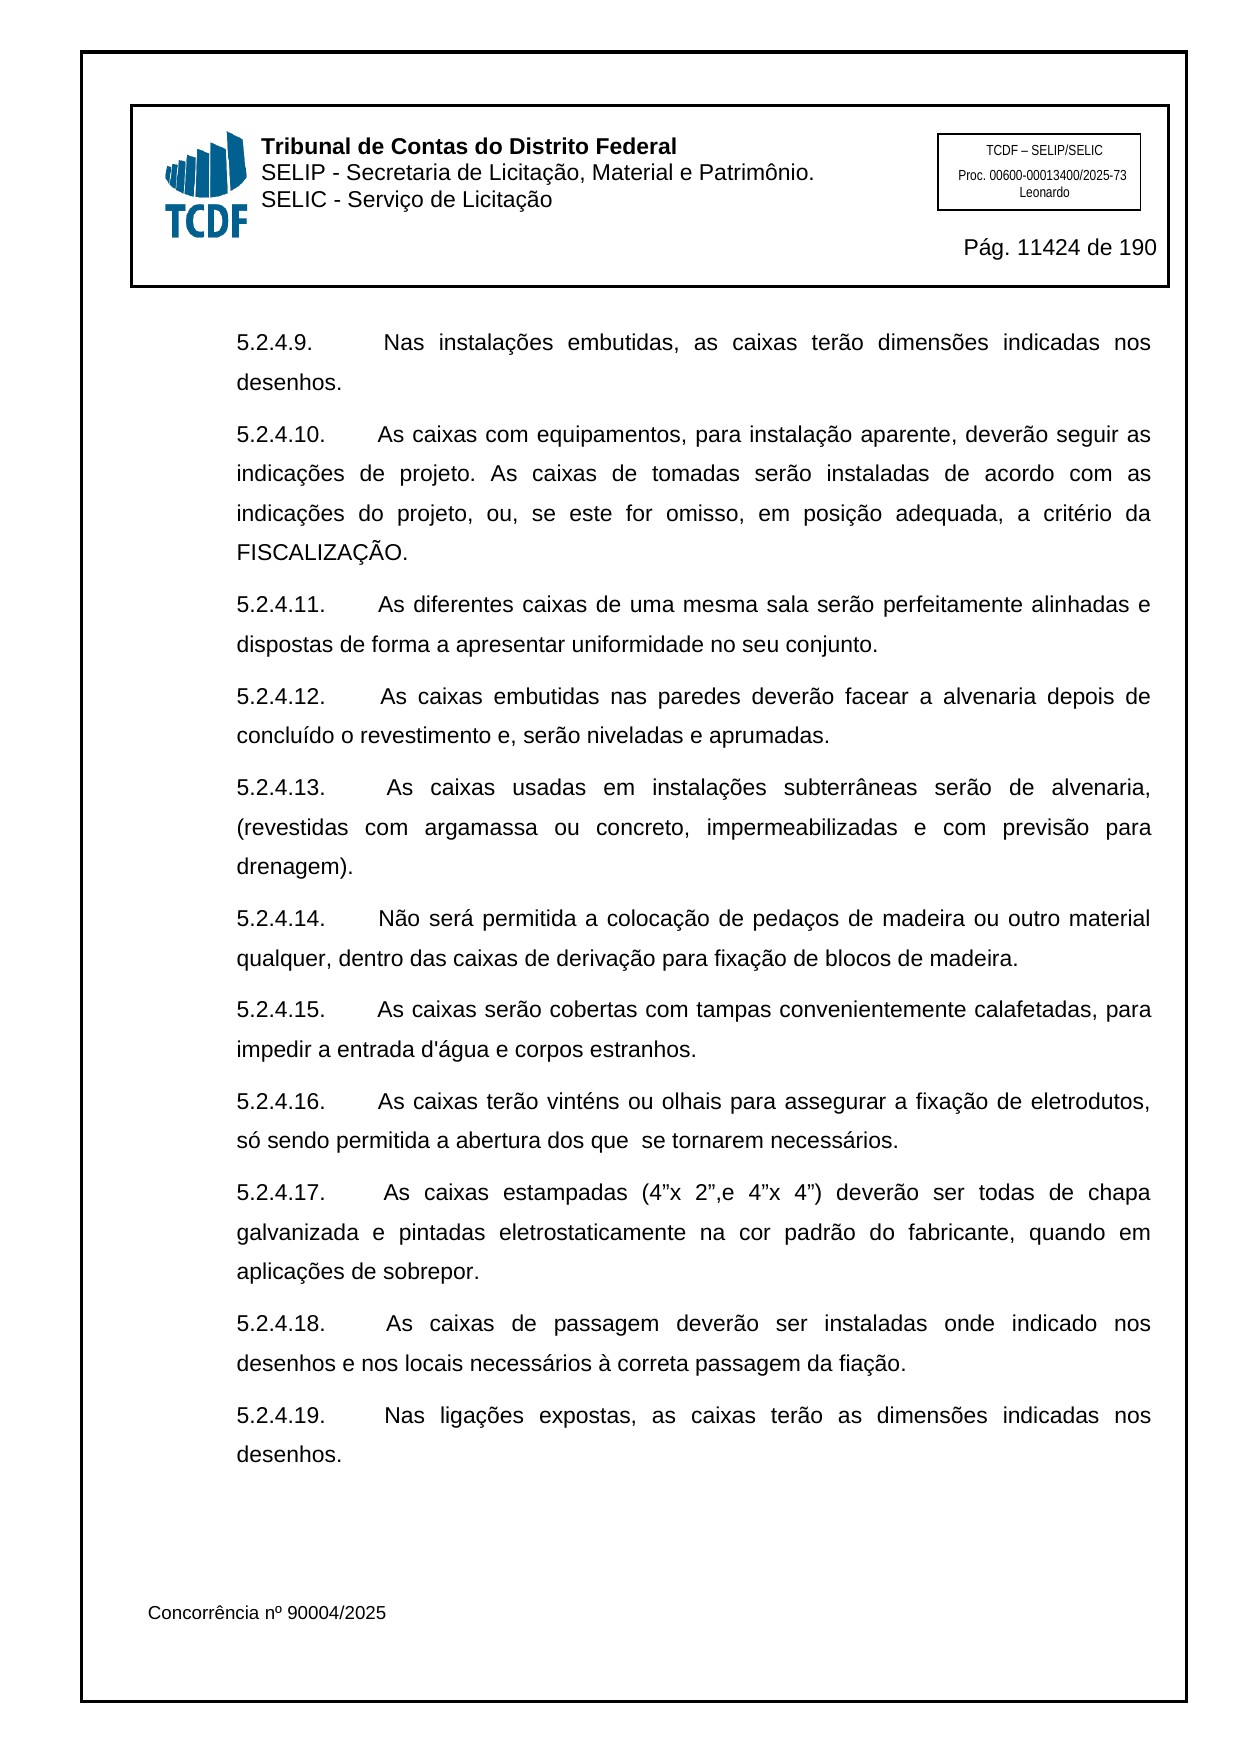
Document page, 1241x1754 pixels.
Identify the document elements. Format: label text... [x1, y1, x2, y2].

text As caixas terão vinténs ou olhais para assegurar a fixação de eletrodutos, só sendo permitida a abertura dos que se tornarem necessários. [236, 1088, 1152, 1154]
text As caixas embutidas nas paredes deverão facear a alvenaria depois de concluído o revestimento e, serão niveladas e aprumadas. [236, 683, 1152, 748]
text Nas ligações expostas, as caixas terão as dimensões indicadas nos desenhos. [236, 1402, 1152, 1468]
text As diferentes caixas de uma mesma sala serão perfeitamente alinhadas e dispostas de forma a apresentar uniformidade no seu conjunto. [236, 591, 1152, 657]
text As caixas usadas em instalações subterrâneas serão de alvenaria, (revestidas com argamassa ou concreto, impermeabilizadas e com previsão para drenagem). [236, 774, 1152, 879]
text As caixas estampadas (4”x 2”,e 4”x 4”) deverão ser todas de chapa galvanizada e pintadas eletrostaticamente na cor padrão do fabricante, quando em aplicações de sobrepor. [236, 1179, 1152, 1285]
text As caixas serão cobertas com tampas convenientemente calafetadas, para impedir a entrada d'água e corpos estranhos. [236, 996, 1152, 1062]
text Não será permitida a colocação de pedaços de madeira ou outro material qualquer, dentro das caixas de derivação para fixação de blocos de madeira. [236, 905, 1152, 971]
text Nas instalações embutidas, as caixas terão dimensões indicadas nos desenhos. [236, 329, 1152, 395]
picture [150, 128, 262, 240]
text As caixas com equipamentos, para instalação aparente, deverão seguir as indicações de projeto. As caixas de tomadas serão instaladas de acordo com as indicações do projeto, ou, se este for omisso, em posição adequada, a critério da FISCALIZAÇÃO. [236, 421, 1152, 566]
text As caixas de passagem deverão ser instaladas onde indicado nos desenhos e nos locais necessários à correta passagem da fiação. [236, 1310, 1152, 1376]
